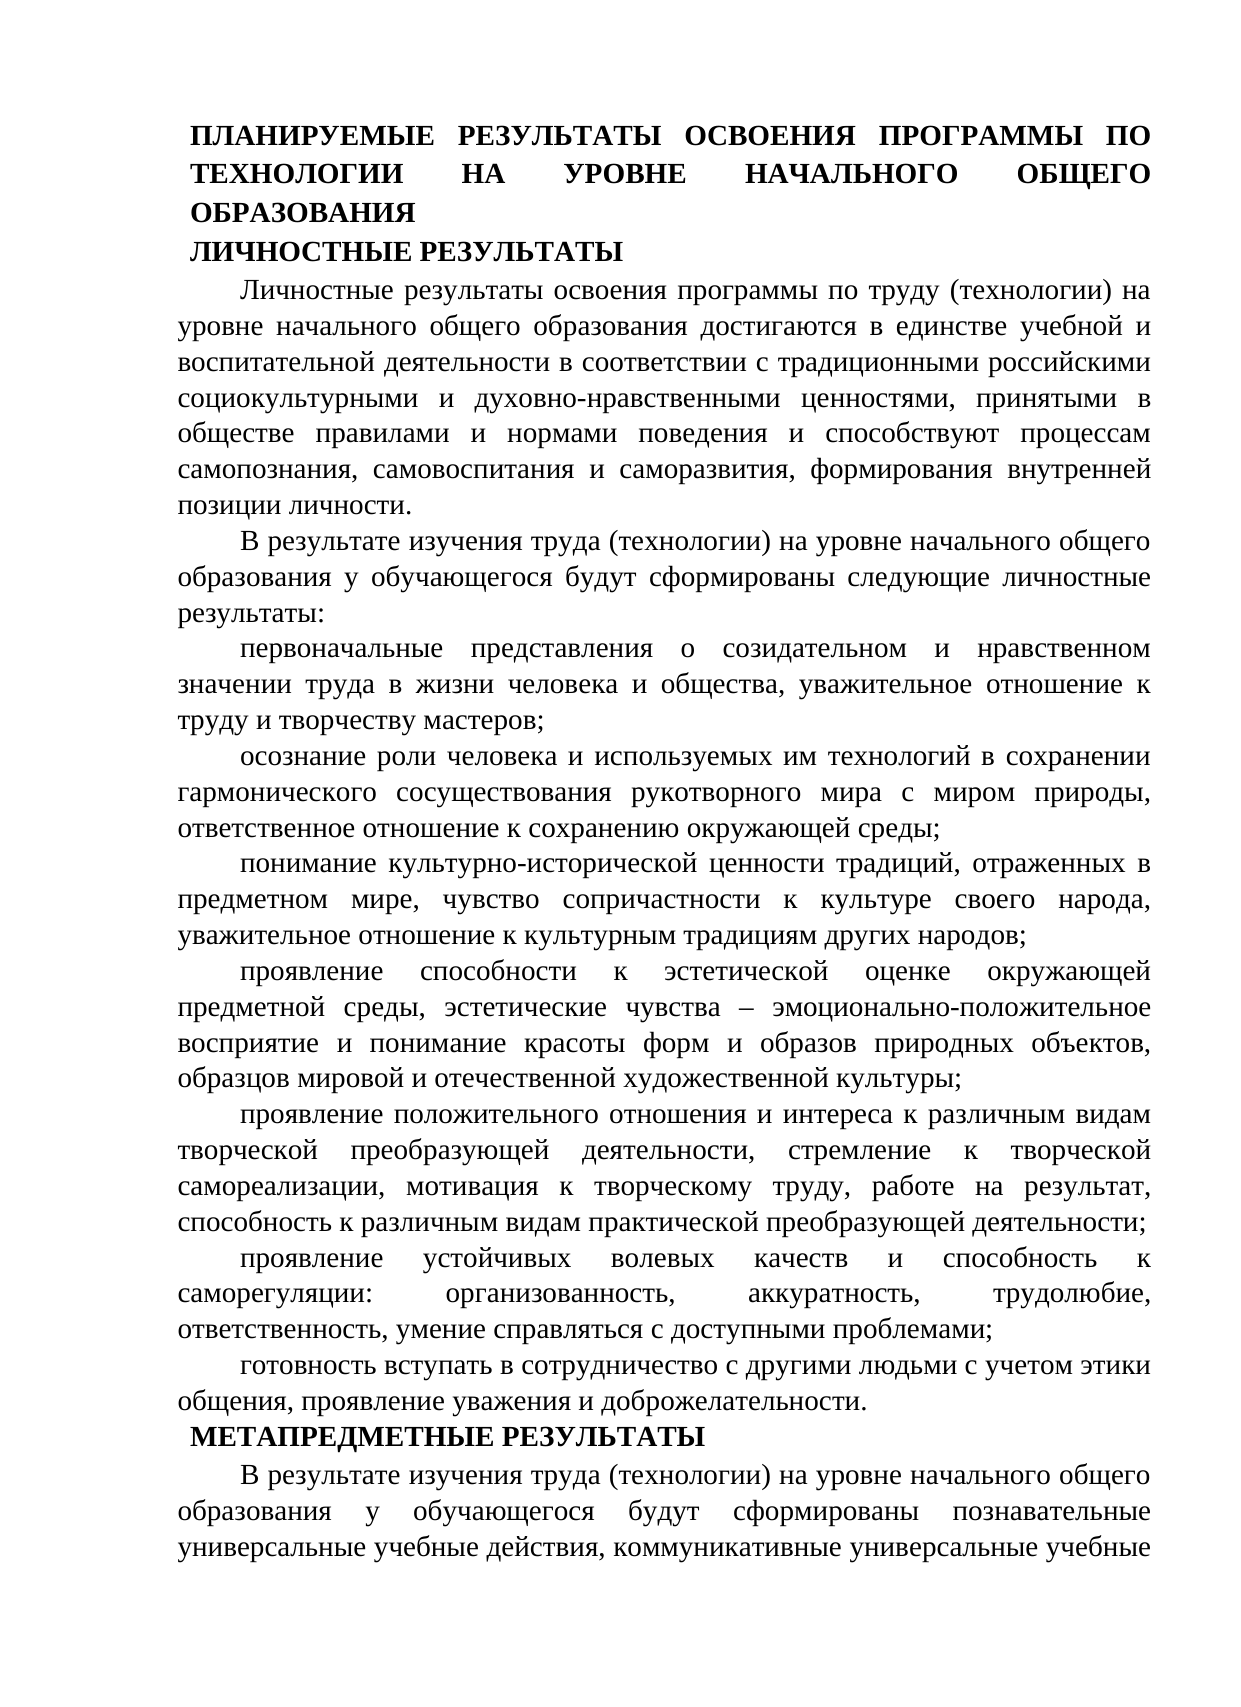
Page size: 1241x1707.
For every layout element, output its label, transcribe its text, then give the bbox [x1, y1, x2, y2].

text МЕТАПРЕДМЕТНЫЕ РЕЗУЛЬТАТЫ [190, 1419, 1152, 1452]
text проявление способности к эстетической оценке окружающей предметной среды, эстетические чувства – эмоционально-положительное восприятие и понимание красоты форм и образов природных объектов, образцов мировой и отечественной художественной культуры; [177, 953, 1152, 1094]
text первоначальные представления о созидательном и нравственном значении труда в жизни человека и общества, уважительное отношение к труду и творчеству мастеров; [177, 631, 1152, 736]
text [177, 1457, 1152, 1563]
text ЛИЧНОСТНЫЕ РЕЗУЛЬТАТЫ [190, 234, 1152, 267]
text ПЛАНИРУЕМЫЕ РЕЗУЛЬТАТЫ ОСВОЕНИЯ ПРОГРАММЫ ПО ТЕХНОЛОГИИ НА УРОВНЕ НАЧАЛЬНОГО ОБЩЕГО ОБРАЗОВАНИЯ [190, 118, 1152, 229]
text понимание культурно-исторической ценности традиций, отраженных в предметном мире, чувство сопричастности к культуре своего народа, уважительное отношение к культурным традициям других народов; [177, 846, 1152, 951]
text проявление устойчивых волевых качеств и способность к саморегуляции: организованность, аккуратность, трудолюбие, ответственность, умение справляться с доступными проблемами; [177, 1240, 1152, 1345]
text осознание роли человека и используемых им технологий в сохранении гармонического сосуществования рукотворного мира с миром природы, ответственное отношение к сохранению окружающей среды; [177, 738, 1152, 843]
text В результате изучения труда (технологии) на уровне начального общего образования у обучающегося будут сформированы следующие личностные результаты: [177, 523, 1152, 628]
text Личностные результаты освоения программы по труду (технологии) на уровне начального общего образования достигаются в единстве учебной и воспитательной деятельности в соответствии с традиционными российскими социокультурными и духовно-нравственными ценностями, принятыми в обществе правилами и нормами поведения и способствуют процессам самопознания, самовоспитания и саморазвития, формирования внутренней позиции личности. [177, 272, 1152, 521]
text проявление положительного отношения и интереса к различным видам творческой преобразующей деятельности, стремление к творческой самореализации, мотивация к творческому труду, работе на результат, способность к различным видам практической преобразующей деятельности; [177, 1096, 1152, 1237]
text готовность вступать в сотрудничество с другими людьми с учетом этики общения, проявление уважения и доброжелательности. [177, 1347, 1152, 1417]
